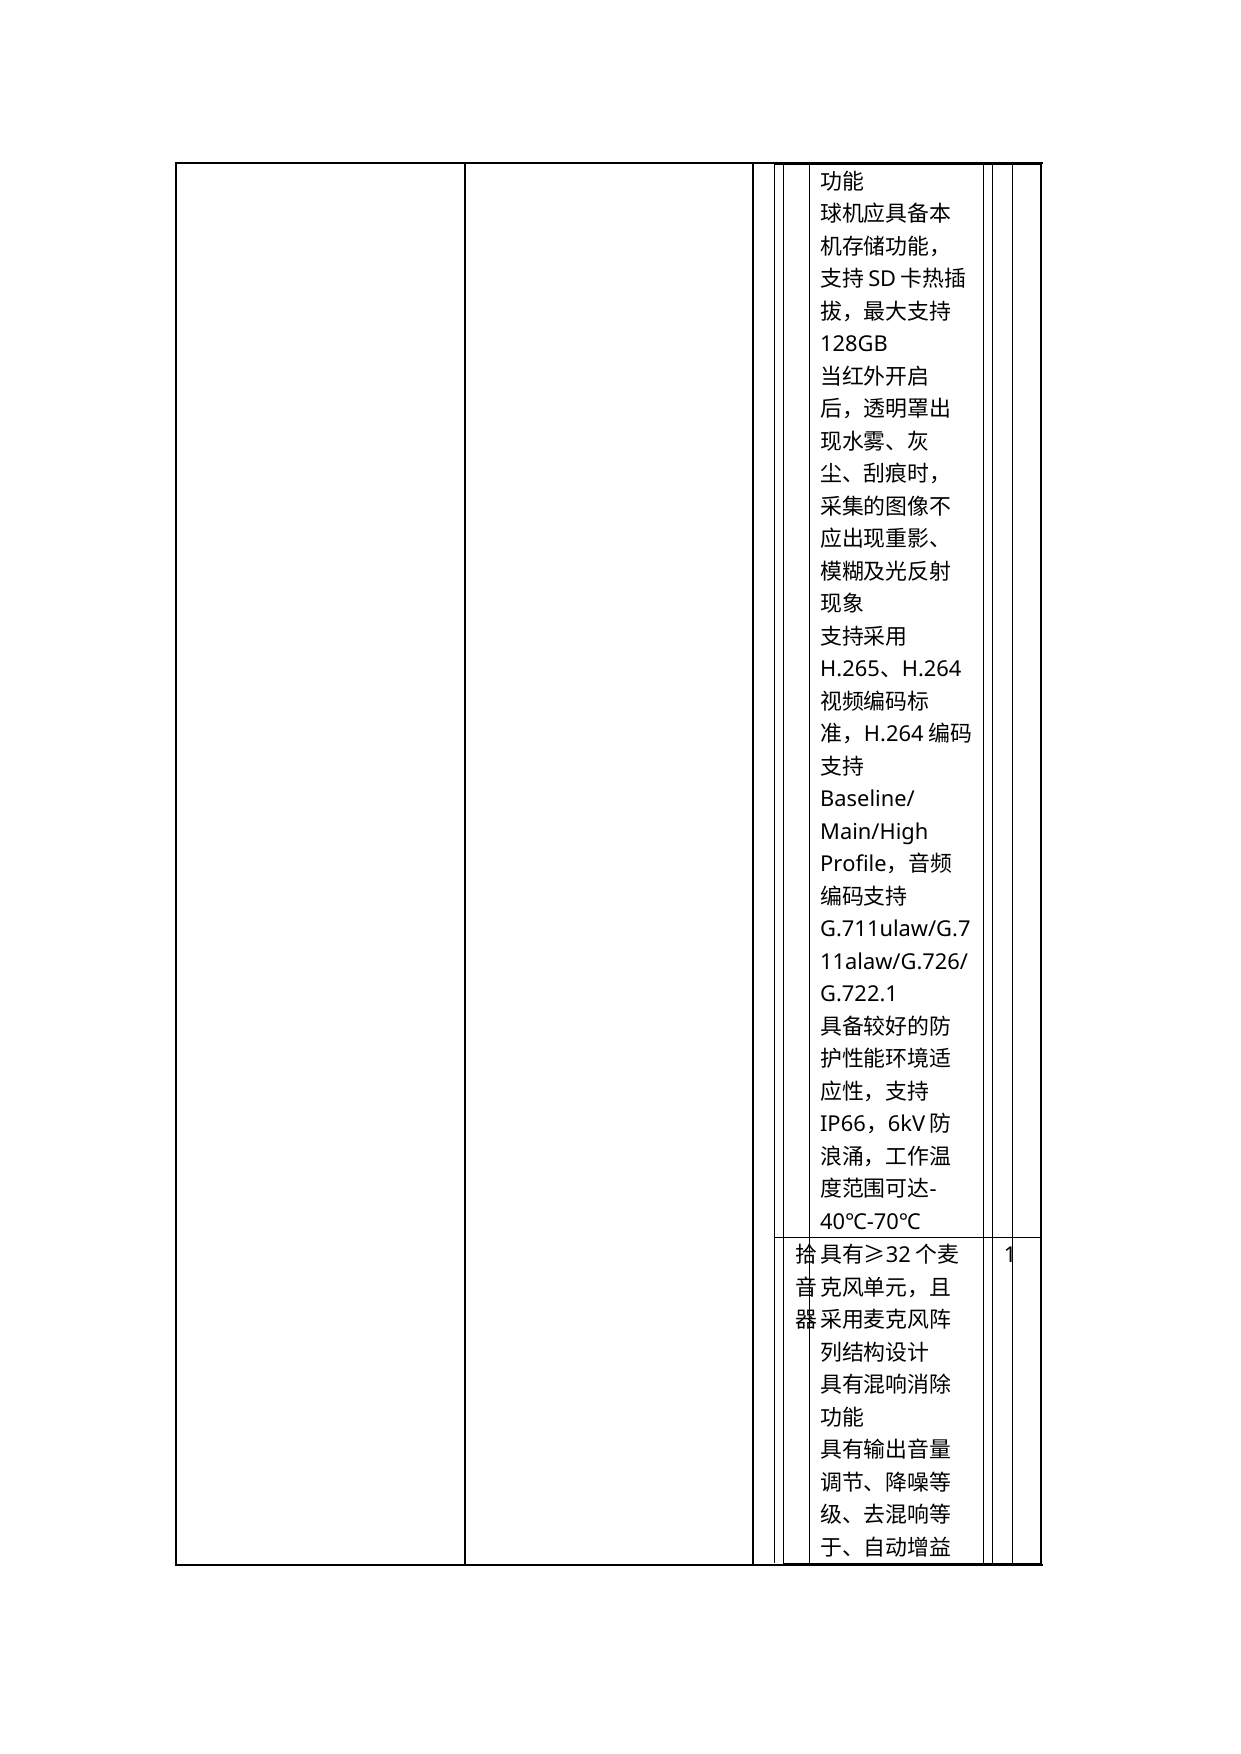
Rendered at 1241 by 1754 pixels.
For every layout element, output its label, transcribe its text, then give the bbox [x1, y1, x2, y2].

table_cell [784, 165, 809, 1237]
table_cell 1 [177, 164, 464, 1564]
table_cell [466, 164, 752, 1564]
table_cell [993, 1238, 1012, 1563]
table_cell [1013, 165, 1040, 1237]
table_cell [984, 165, 992, 1237]
table_cell [984, 1238, 992, 1563]
table_cell [784, 1238, 809, 1563]
table_cell [754, 164, 783, 1564]
table_cell [993, 165, 1012, 1237]
table_cell [810, 1238, 983, 1563]
table_cell [810, 165, 983, 1237]
table_cell [1013, 1238, 1040, 1563]
